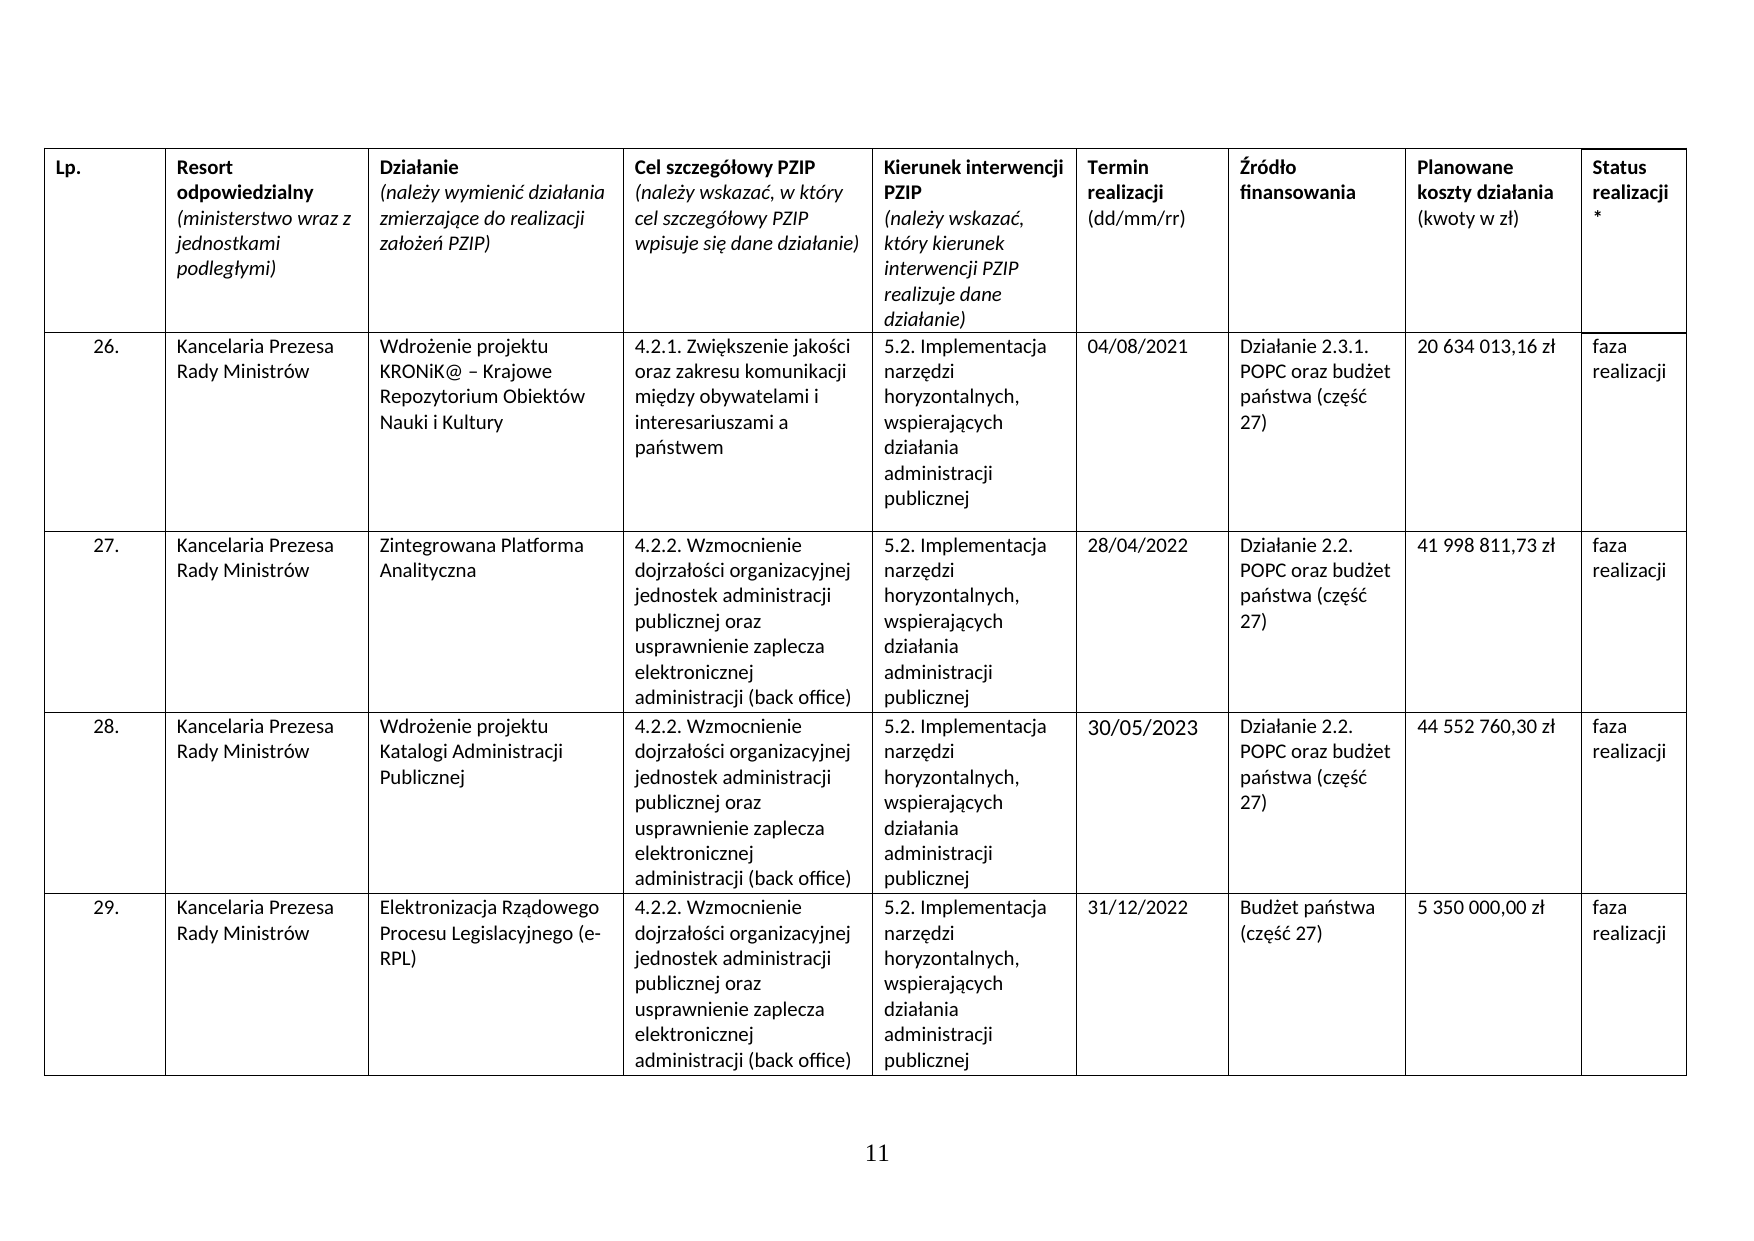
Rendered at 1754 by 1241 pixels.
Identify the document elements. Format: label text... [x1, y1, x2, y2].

table_cell 5.2. Implementacja narzędzi horyzontalnych, wspierających działania administracji publicznej [873, 532, 1076, 712]
table_cell Wdrożenie projektu Katalogi Administracji Publicznej [369, 713, 623, 893]
table_cell 5 350 000,00 zł [1406, 894, 1581, 1074]
table_cell faza realizacji [1582, 532, 1686, 712]
table_header Lp. [45, 149, 165, 332]
table_cell [45, 333, 165, 531]
table_cell Budżet państwa (część 27) [1229, 894, 1405, 1074]
table_header Status realizacji* [1582, 150, 1686, 332]
table_header Cel szczegółowy PZIP (należy wskazać, w który cel szczegółowy PZIP wpisuje się dane działanie) [624, 149, 872, 332]
table_cell 5.2. Implementacja narzędzi horyzontalnych, wspierających działania administracji publicznej [873, 333, 1076, 531]
table_cell Kancelaria Prezesa Rady Ministrów [166, 333, 368, 531]
table_cell 20 634 013,16 zł [1406, 333, 1581, 531]
table_header Planowane koszty działania (kwoty w zł) [1406, 149, 1581, 332]
table_cell 31/12/2022 [1077, 894, 1228, 1074]
table_cell faza realizacji [1582, 713, 1686, 893]
table_cell 44 552 760,30 zł [1406, 713, 1581, 893]
table_cell Działanie 2.3.1. POPC oraz budżet państwa (część 27) [1229, 333, 1405, 531]
table_cell faza realizacji [1582, 894, 1686, 1074]
table_cell 30/05/2023 [1077, 713, 1228, 893]
table_header Źródło finansowania [1229, 149, 1405, 332]
table_cell Kancelaria Prezesa Rady Ministrów [166, 713, 368, 893]
table_cell Działanie 2.2. POPC oraz budżet państwa (część 27) [1229, 532, 1405, 712]
table_cell 5.2. Implementacja narzędzi horyzontalnych, wspierających działania administracji publicznej [873, 713, 1076, 893]
table_cell Działanie 2.2. POPC oraz budżet państwa (część 27) [1229, 713, 1405, 893]
table_cell 4.2.1. Zwiększenie jakości oraz zakresu komunikacji między obywatelami i interesariuszami a państwem [624, 333, 872, 531]
table_cell faza realizacji [1582, 334, 1686, 531]
table_cell [45, 894, 165, 1074]
table_cell [45, 532, 165, 712]
table_cell 28/04/2022 [1077, 532, 1228, 712]
table_header Działanie (należy wymienić działania zmierzające do realizacji założeń PZIP) [369, 149, 623, 332]
table_cell 41 998 811,73 zł [1406, 532, 1581, 712]
table_cell Elektronizacja Rządowego Procesu Legislacyjnego (e-RPL) [369, 894, 623, 1074]
table_cell Kancelaria Prezesa Rady Ministrów [166, 894, 368, 1074]
table_cell 04/08/2021 [1077, 333, 1228, 531]
table_header Resort odpowiedzialny (ministerstwo wraz z jednostkami podległymi) [166, 149, 368, 332]
table_cell Zintegrowana Platforma Analityczna [369, 532, 623, 712]
table_header Termin realizacji (dd/mm/rr) [1077, 149, 1228, 332]
table_cell Kancelaria Prezesa Rady Ministrów [166, 532, 368, 712]
table_cell Wdrożenie projektu KRONiK@ – Krajowe Repozytorium Obiektów Nauki i Kultury [369, 333, 623, 531]
table_cell 5.2. Implementacja narzędzi horyzontalnych, wspierających działania administracji publicznej [873, 894, 1076, 1074]
table_cell [45, 713, 165, 893]
table_header Kierunek interwencji PZIP (należy wskazać, który kierunek interwencji PZIP realizuje dane działanie) [873, 149, 1076, 332]
